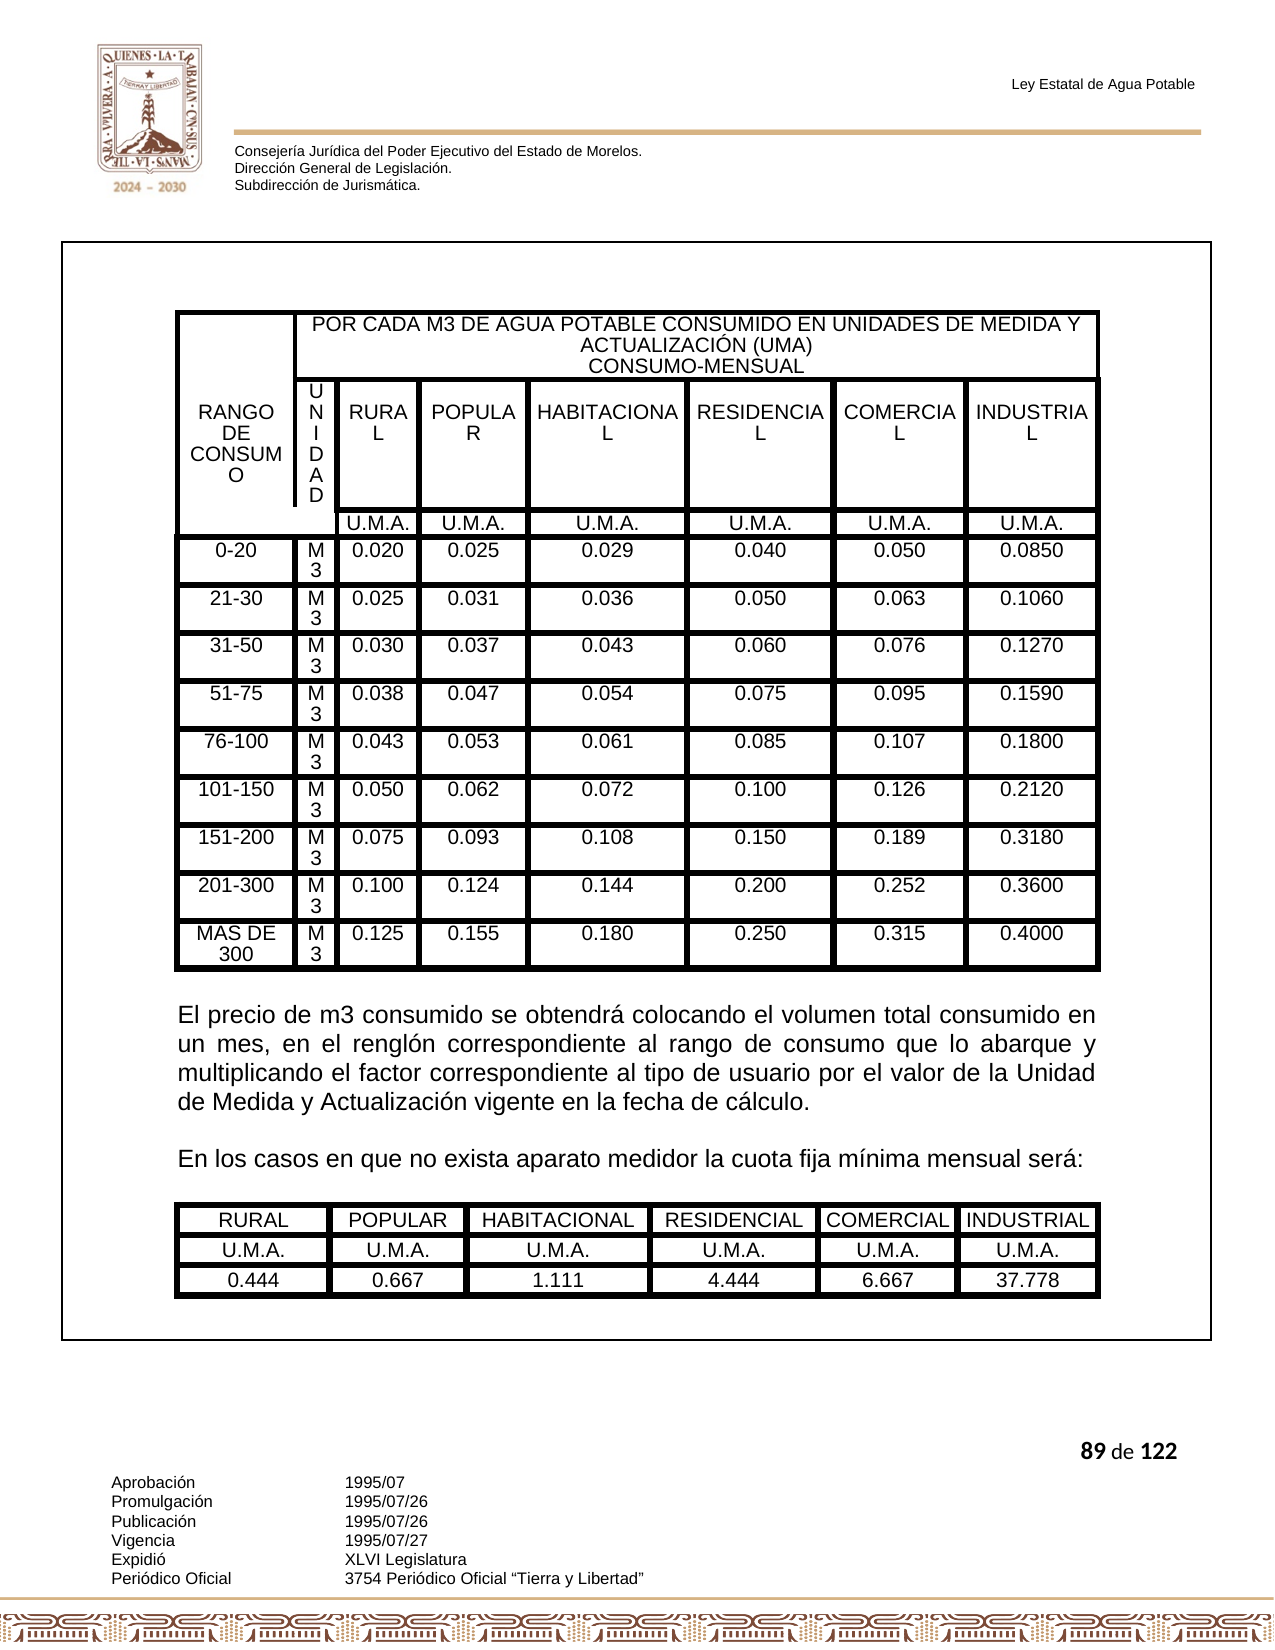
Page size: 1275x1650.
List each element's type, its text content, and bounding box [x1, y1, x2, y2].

table_cell INDUSTRIAL [969, 382, 1095, 507]
table_cell 201-300 [180, 876, 292, 917]
table_cell 31-50 [180, 636, 292, 678]
table_header POR CADA M3 DE AGUA POTABLE CONSUMIDO EN UNIDADES DE MEDIDA Y ACTUALIZACIÓN (UMA) CONSUMO-MENSUAL [297, 315, 1096, 377]
table_header INDUSTRIAL [961, 1208, 1095, 1232]
table_cell U.M.A. [837, 513, 963, 534]
table_cell 0.025 [422, 540, 525, 582]
table_cell U.M.A. [339, 513, 416, 534]
table_cell 0.126 [837, 780, 963, 822]
table_cell 0.054 [531, 684, 684, 726]
table_cell POPULAR [422, 382, 525, 507]
table_cell 0.020 [340, 540, 416, 582]
table_cell 0.093 [422, 828, 525, 869]
table_cell 37.778 [961, 1268, 1095, 1292]
table_cell 0.100 [690, 780, 830, 822]
table_cell HABITACIONAL [531, 382, 684, 507]
table_cell 0.0850 [969, 540, 1095, 582]
table_cell 0.061 [531, 732, 684, 774]
table_cell 0.144 [531, 876, 684, 917]
table_cell U.M.A. [180, 1238, 326, 1262]
table_cell 0.189 [837, 828, 963, 869]
table_cell M3 [298, 588, 334, 630]
table_cell 0.1590 [969, 684, 1095, 726]
table_cell 76-100 [180, 732, 292, 774]
table_cell 0.155 [422, 924, 525, 965]
table_cell 0.1800 [969, 732, 1095, 774]
table_cell 0.036 [531, 588, 684, 630]
table_cell M3 [298, 540, 334, 582]
table_cell 0.030 [340, 636, 416, 678]
table_cell U.M.A. [821, 1238, 954, 1262]
table_cell 0.050 [837, 540, 963, 582]
table_cell 0.029 [531, 540, 684, 582]
table_cell 0.063 [837, 588, 963, 630]
table_cell 0.2120 [969, 780, 1095, 822]
table_cell 0.050 [340, 780, 416, 822]
table_cell 0.4000 [969, 924, 1095, 965]
table_cell 0.076 [837, 636, 963, 678]
table_cell [180, 507, 335, 534]
table_cell 0.062 [422, 780, 525, 822]
table_cell 0.075 [690, 684, 830, 726]
table_cell 0.075 [340, 828, 416, 869]
table_cell 0.100 [340, 876, 416, 917]
table_cell RESIDENCIAL [690, 382, 830, 507]
table_header [180, 315, 293, 377]
table_header COMERCIAL [821, 1208, 954, 1232]
table_cell 1.111 [470, 1268, 647, 1292]
table_cell 0.037 [422, 636, 525, 678]
table_cell 0.043 [531, 636, 684, 678]
table_cell 0.150 [690, 828, 830, 869]
table_cell COMERCIAL [837, 382, 963, 507]
table_header HABITACIONAL [470, 1208, 647, 1232]
table_cell 0.047 [422, 684, 525, 726]
table_cell 151-200 [180, 828, 292, 869]
table_cell 0.180 [531, 924, 684, 965]
table_cell M3 [298, 828, 334, 869]
table_cell U.M.A. [470, 1238, 647, 1262]
table_header RESIDENCIAL [653, 1208, 815, 1232]
picture [233, 111, 1202, 144]
table_cell 101-150 [180, 780, 292, 822]
table_cell 6.667 [821, 1268, 954, 1292]
table_cell 51-75 [180, 684, 292, 726]
picture [0, 1591, 1274, 1650]
table_cell 0.085 [690, 732, 830, 774]
table_cell 0.667 [333, 1268, 463, 1292]
table_cell 21-30 [180, 588, 292, 630]
table_header POPULAR [333, 1208, 463, 1232]
table_cell 0.315 [837, 924, 963, 965]
table_cell U.M.A. [653, 1238, 815, 1262]
table_cell U.M.A. [422, 513, 525, 534]
table_cell 0.060 [690, 636, 830, 678]
table_cell M3 [298, 684, 334, 726]
table_cell 0.444 [180, 1268, 326, 1292]
table_cell 0.043 [340, 732, 416, 774]
table_cell 0.072 [531, 780, 684, 822]
table_cell M3 [298, 924, 334, 965]
table_cell 0.1270 [969, 636, 1095, 678]
table_cell RURAL [340, 382, 416, 507]
table_cell M3 [298, 732, 334, 774]
text En los casos en que no exista aparato medidor la cuota fija mínima mensual será: [177, 1144, 1098, 1173]
table_cell U.M.A. [961, 1238, 1095, 1262]
table_cell U N I D A D [297, 382, 334, 507]
picture [92, 37, 220, 198]
table_cell 0.3600 [969, 876, 1095, 917]
table_cell 0.050 [690, 588, 830, 630]
table_cell U.M.A. [333, 1238, 463, 1262]
table_cell 0.252 [837, 876, 963, 917]
table_cell 0.3180 [969, 828, 1095, 869]
table_cell RANGO DE CONSUMO [180, 377, 293, 507]
table_cell 4.444 [653, 1268, 815, 1292]
table_cell 0.053 [422, 732, 525, 774]
table_cell 0.107 [837, 732, 963, 774]
table_cell MAS DE 300 [180, 924, 292, 965]
table_header RURAL [180, 1208, 326, 1232]
table_cell U.M.A. [969, 513, 1095, 534]
table_cell M3 [298, 876, 334, 917]
table_cell 0.250 [690, 924, 830, 965]
table_cell 0-20 [180, 540, 292, 582]
table_cell 0.200 [690, 876, 830, 917]
table_cell M3 [298, 780, 334, 822]
table_cell 0.025 [340, 588, 416, 630]
table_cell 0.040 [690, 540, 830, 582]
table_cell 0.038 [340, 684, 416, 726]
table_cell 0.031 [422, 588, 525, 630]
table_cell U.M.A. [690, 513, 830, 534]
table_cell U.M.A. [531, 513, 684, 534]
table_cell 0.1060 [969, 588, 1095, 630]
table_cell 0.108 [531, 828, 684, 869]
text El precio de m3 consumido se obtendrá colocando el volumen total consumido en un mes, en el renglón correspondiente al rango de consumo que lo abarque y multiplicando el factor correspondiente al tipo de usuario por el valor de la Unidad de Medida y Actualización vigente en la fecha de cálculo. [177, 1000, 1098, 1115]
table_cell M3 [298, 636, 334, 678]
table_cell 0.095 [837, 684, 963, 726]
table_cell 0.124 [422, 876, 525, 917]
table_cell 0.125 [340, 924, 416, 965]
